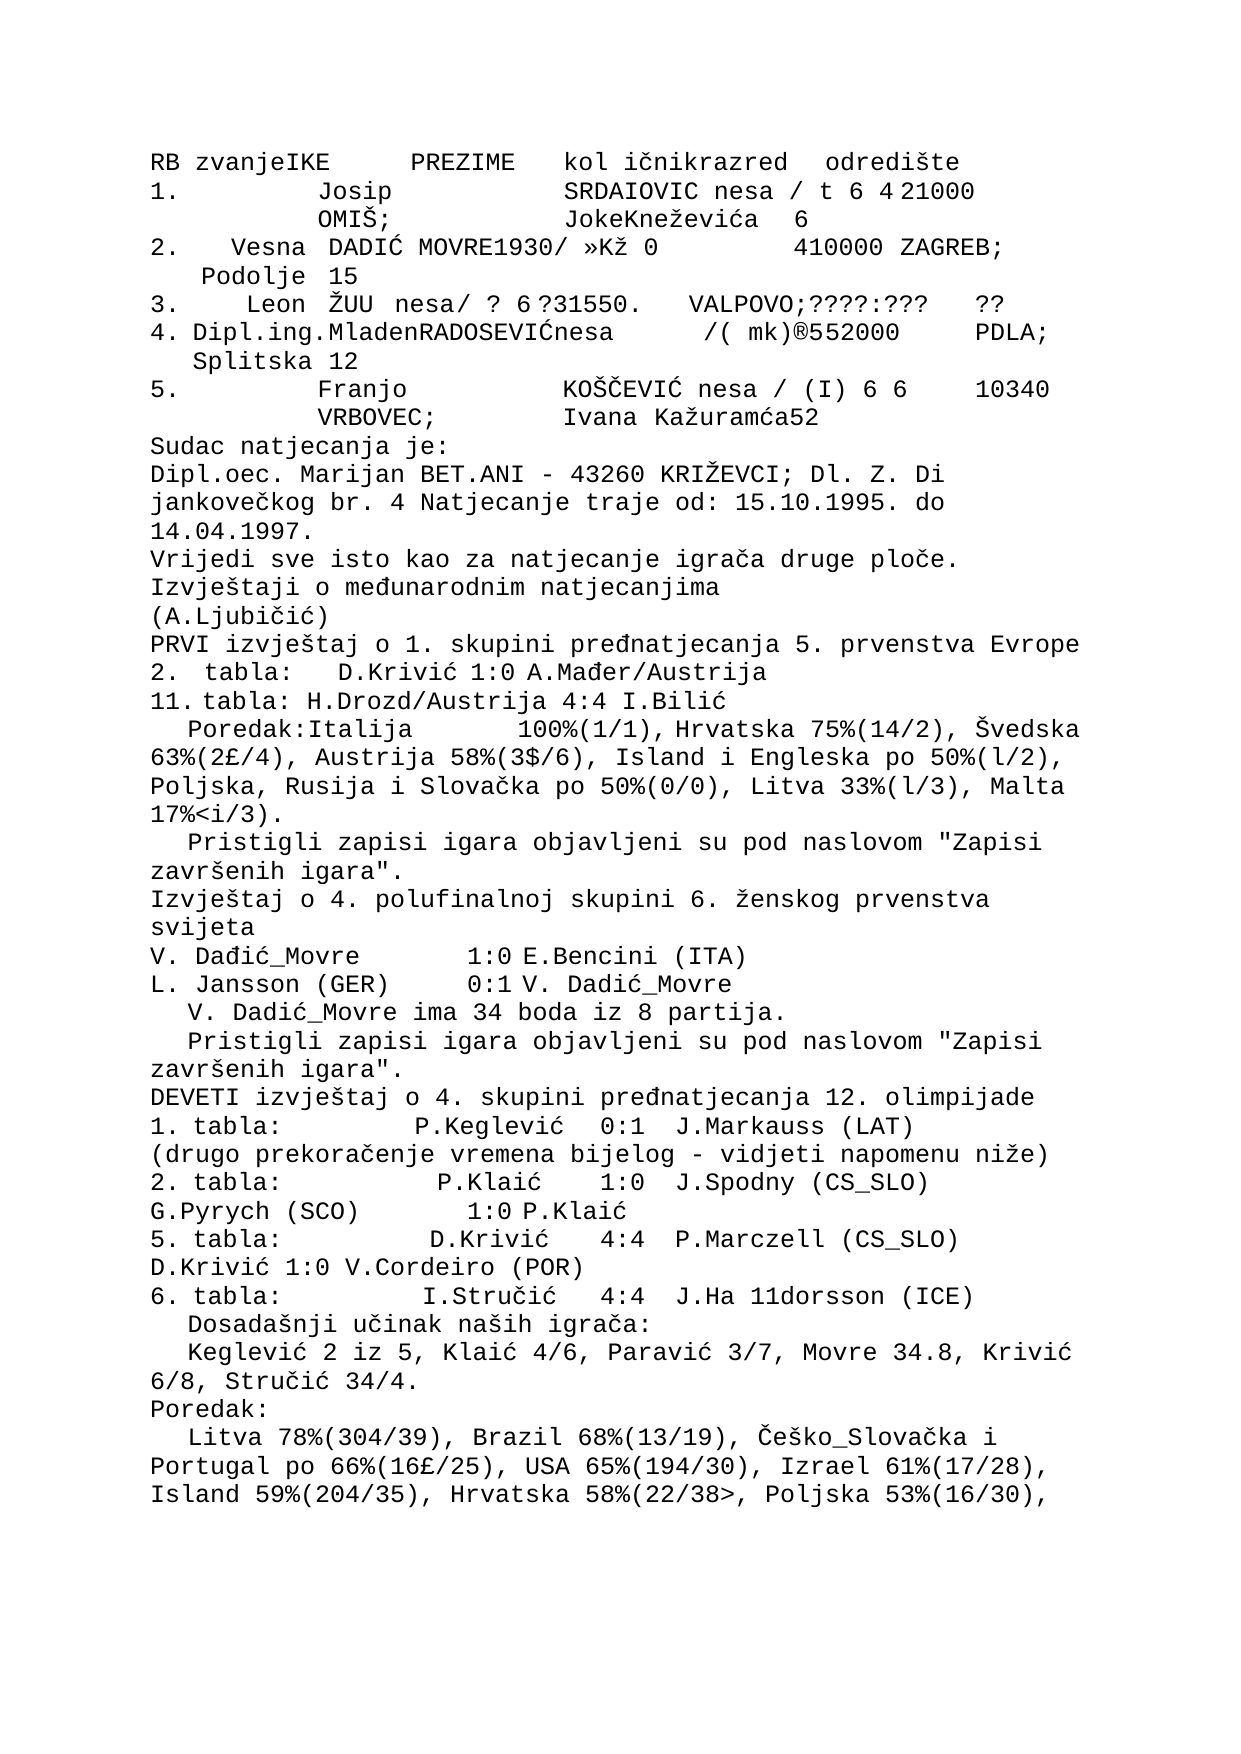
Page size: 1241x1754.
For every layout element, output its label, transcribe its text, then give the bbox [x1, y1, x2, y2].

text Vrijedi sve isto kao za natjecanje igrača druge ploče. [150, 547, 1090, 575]
text (drugo prekoračenje vremena bijelog - vidjeti napomenu niže) [150, 1142, 1090, 1170]
text 4. Dipl.ing. Mladen RADOSEVIĆ nesa /( mk)® 5 52000 PDLA; Splitska 12 [150, 320, 1090, 377]
text 1. Josip SRDAIOVIC nesa / t 6 4 21000 OMIŠ; Joke Kneževića 6 [150, 178, 1090, 235]
text D.Krivić 1:0 V.Cordeiro (POR) [150, 1255, 1090, 1283]
text Izvještaji o međunarodnim natjecanjima [150, 575, 1090, 603]
text DEVETI izvještaj o 4. skupini pređnatjecanja 12. olimpijade [150, 1085, 1090, 1113]
text Keglević 2 iz 5, Klaić 4/6, Paravić 3/7, Movre 34.8, Krivić 6/8, Stručić 34/4. [150, 1340, 1090, 1397]
text Sudac natjecanja je: [150, 433, 1090, 462]
text G.Pyrych (SCO) 1:0 P.Klaić [150, 1198, 1090, 1227]
text 1. tabla: P.Keglević 0:1 J.Markauss (LAT) [150, 1113, 1090, 1142]
text L. Jansson (GER) 0:1 V. Dadić_Movre [150, 972, 1090, 1000]
text Izvještaj o 4. polufinalnoj skupini 6. ženskog prvenstva svijeta [150, 887, 1090, 943]
text (A.Ljubičić) [150, 603, 1090, 632]
text Litva 78%(304/39), Brazil 68%(13/19), Češko_Slovačka i Portugal po 66%(16£/25), USA 65%(194/30), Izrael 61%(17/28), Island 59%(204/35), Hrvatska 58%(22/38>, Poljska 53%(16/30), [150, 1425, 1090, 1510]
text V. Dađić_Movre 1:0 E.Bencini (ITA) [150, 943, 1090, 972]
text 11. tabla: H.Drozd/Austrija 4:4 I.Bilić [150, 688, 1090, 717]
text Dosadašnji učinak naših igrača: [150, 1312, 1090, 1340]
text 2. Vesna DADIĆ MOVRE 1930 / »Kž 0 4 10000 ZAGREB; Podolje 15 [150, 235, 1090, 292]
text 6. tabla: I.Stručić 4:4 J.Ha 11dorsson (ICE) [150, 1283, 1090, 1312]
text 63%(2£/4), Austrija 58%(3$/6), Island i Engleska po 50%(l/2), Poljska, Rusija i Slovačka po 50%(0/0), Litva 33%(l/3), Malta 17%<i/3). [150, 745, 1090, 830]
text Pristigli zapisi igara objavljeni su pod naslovom "Zapisi završenih igara". [150, 1028, 1090, 1085]
text Poredak: [150, 1397, 1090, 1425]
text 2. tabla: D.Krivić 1:0 A.Mađer/Austrija [150, 660, 1090, 688]
text Pristigli zapisi igara objavljeni su pod naslovom "Zapisi završenih igara". [150, 830, 1090, 887]
text V. Dadić_Movre ima 34 boda iz 8 partija. [150, 1000, 1090, 1028]
text Poredak: Italija 100%(1/1), Hrvatska 75%(14/2), Švedska [150, 717, 1090, 745]
text PRVI izvještaj o 1. skupini pređnatjecanja 5. prvenstva Evrope [150, 632, 1090, 660]
text 3. Leon ŽUU nesa / ? 6 ? 31550. VALPOVO; ????:??? ?? [150, 292, 1090, 320]
text 5. tabla: D.Krivić 4:4 P.Marczell (CS_SLO) [150, 1227, 1090, 1255]
text RB zvanje IKE PREZIME kol ičnikrazred odredište [150, 150, 1090, 178]
text 2. tabla: P.Klaić 1:0 J.Spodny (CS_SLO) [150, 1170, 1090, 1198]
text 5. Franjo KOŠČEVIĆ nesa / (I) 6 6 10340 VRBOVEC; Ivana Kažuramća 52 [150, 377, 1090, 433]
text Dipl.oec. Marijan BET.ANI - 43260 KRIŽEVCI; Dl. Z. Di jankovečkog br. 4 Natjecanje traje od: 15.10.1995. do 14.04.1997. [150, 462, 1090, 547]
